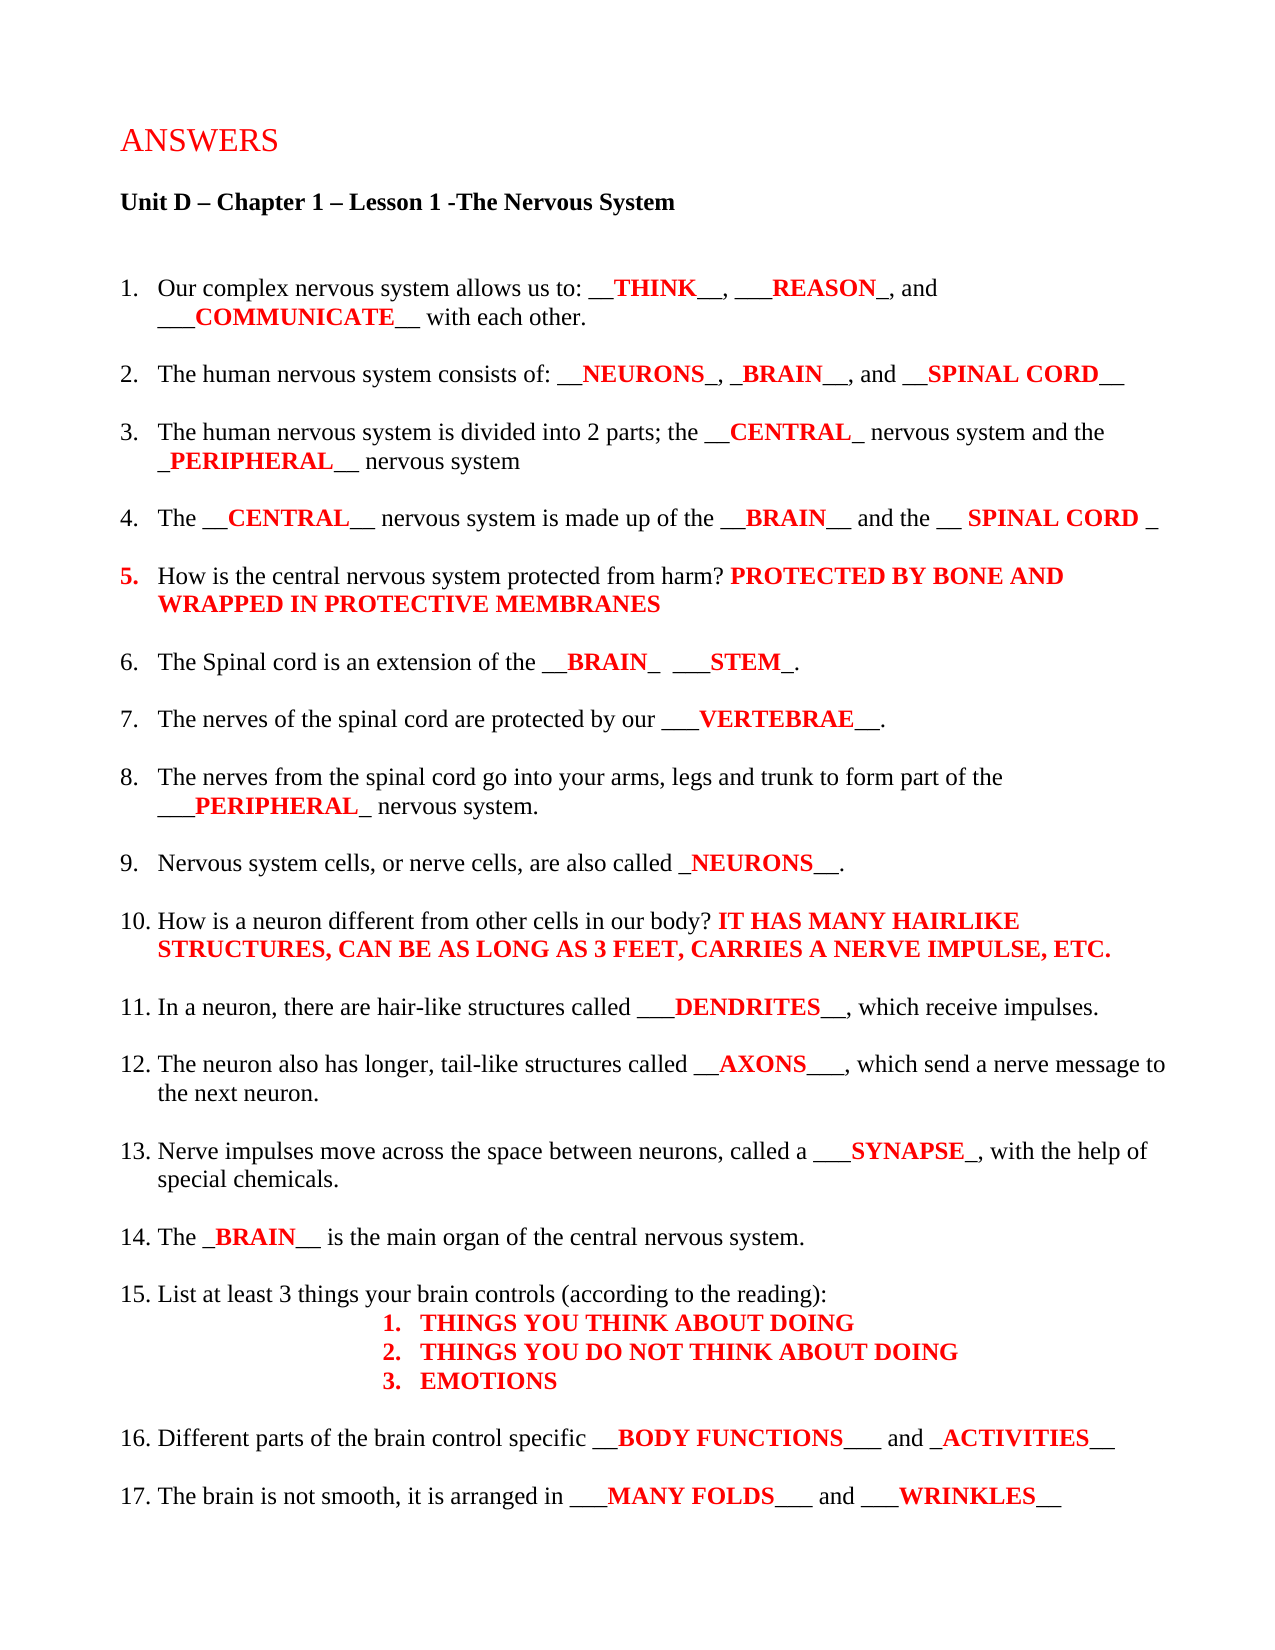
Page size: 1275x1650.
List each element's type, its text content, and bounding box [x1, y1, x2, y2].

list List at least 3 things your brain controls (according to the reading): [120, 1279, 1179, 1308]
list Nervous system cells, or nerve cells, are also called _NEURONS__. [120, 848, 1179, 877]
list The human nervous system consists of: __NEURONS_, _BRAIN__, and __SPINAL CORD__ [120, 359, 1179, 388]
list The __CENTRAL__ nervous system is made up of the __BRAIN__ and the __ SPINAL CORD _ [120, 503, 1179, 532]
list The human nervous system is divided into 2 parts; the __CENTRAL_ nervous system and the _PERIPHERAL__ nervous system [120, 417, 1179, 474]
list The brain is not smooth, it is arranged in ___MANY FOLDS___ and ___WRINKLES__ [120, 1481, 1179, 1509]
list Our complex nervous system allows us to: __THINK__, ___REASON_, and ___COMMUNICATE__ with each other. [120, 273, 1179, 331]
list Different parts of the brain control specific __BODY FUNCTIONS___ and _ACTIVITIES__ [120, 1423, 1179, 1452]
list In a neuron, there are hair-like structures called ___DENDRITES__, which receive impulses. [120, 992, 1179, 1021]
list The _BRAIN__ is the main organ of the central nervous system. [120, 1222, 1179, 1251]
list The Spinal cord is an extension of the __BRAIN_ ___STEM_. [120, 647, 1179, 676]
list EMOTIONS [382, 1366, 1179, 1394]
list THINGS YOU THINK ABOUT DOING [382, 1308, 1179, 1337]
text Unit D – Chapter 1 – Lesson 1 -The Nervous System [120, 187, 1155, 216]
list THINGS YOU DO NOT THINK ABOUT DOING [382, 1337, 1179, 1366]
list How is the central nervous system protected from harm? PROTECTED BY BONE AND WRAPPED IN PROTECTIVE MEMBRANES [120, 561, 1179, 618]
list Nerve impulses move across the space between neurons, called a ___SYNAPSE_, with the help of special chemicals. [120, 1136, 1179, 1193]
list How is a neuron different from other cells in our body? IT HAS MANY HAIRLIKE STRUCTURES, CAN BE AS LONG AS 3 FEET, CARRIES A NERVE IMPULSE, ETC. [120, 906, 1179, 963]
list The nerves from the spinal cord go into your arms, legs and trunk to form part of the ___PERIPHERAL_ nervous system. [120, 762, 1179, 819]
list The neuron also has longer, tail-like structures called __AXONS___, which send a nerve message to the next neuron. [120, 1049, 1179, 1107]
list The nerves of the spinal cord are protected by our ___VERTEBRAE__. [120, 704, 1179, 733]
text ANSWERS [120, 120, 1155, 158]
